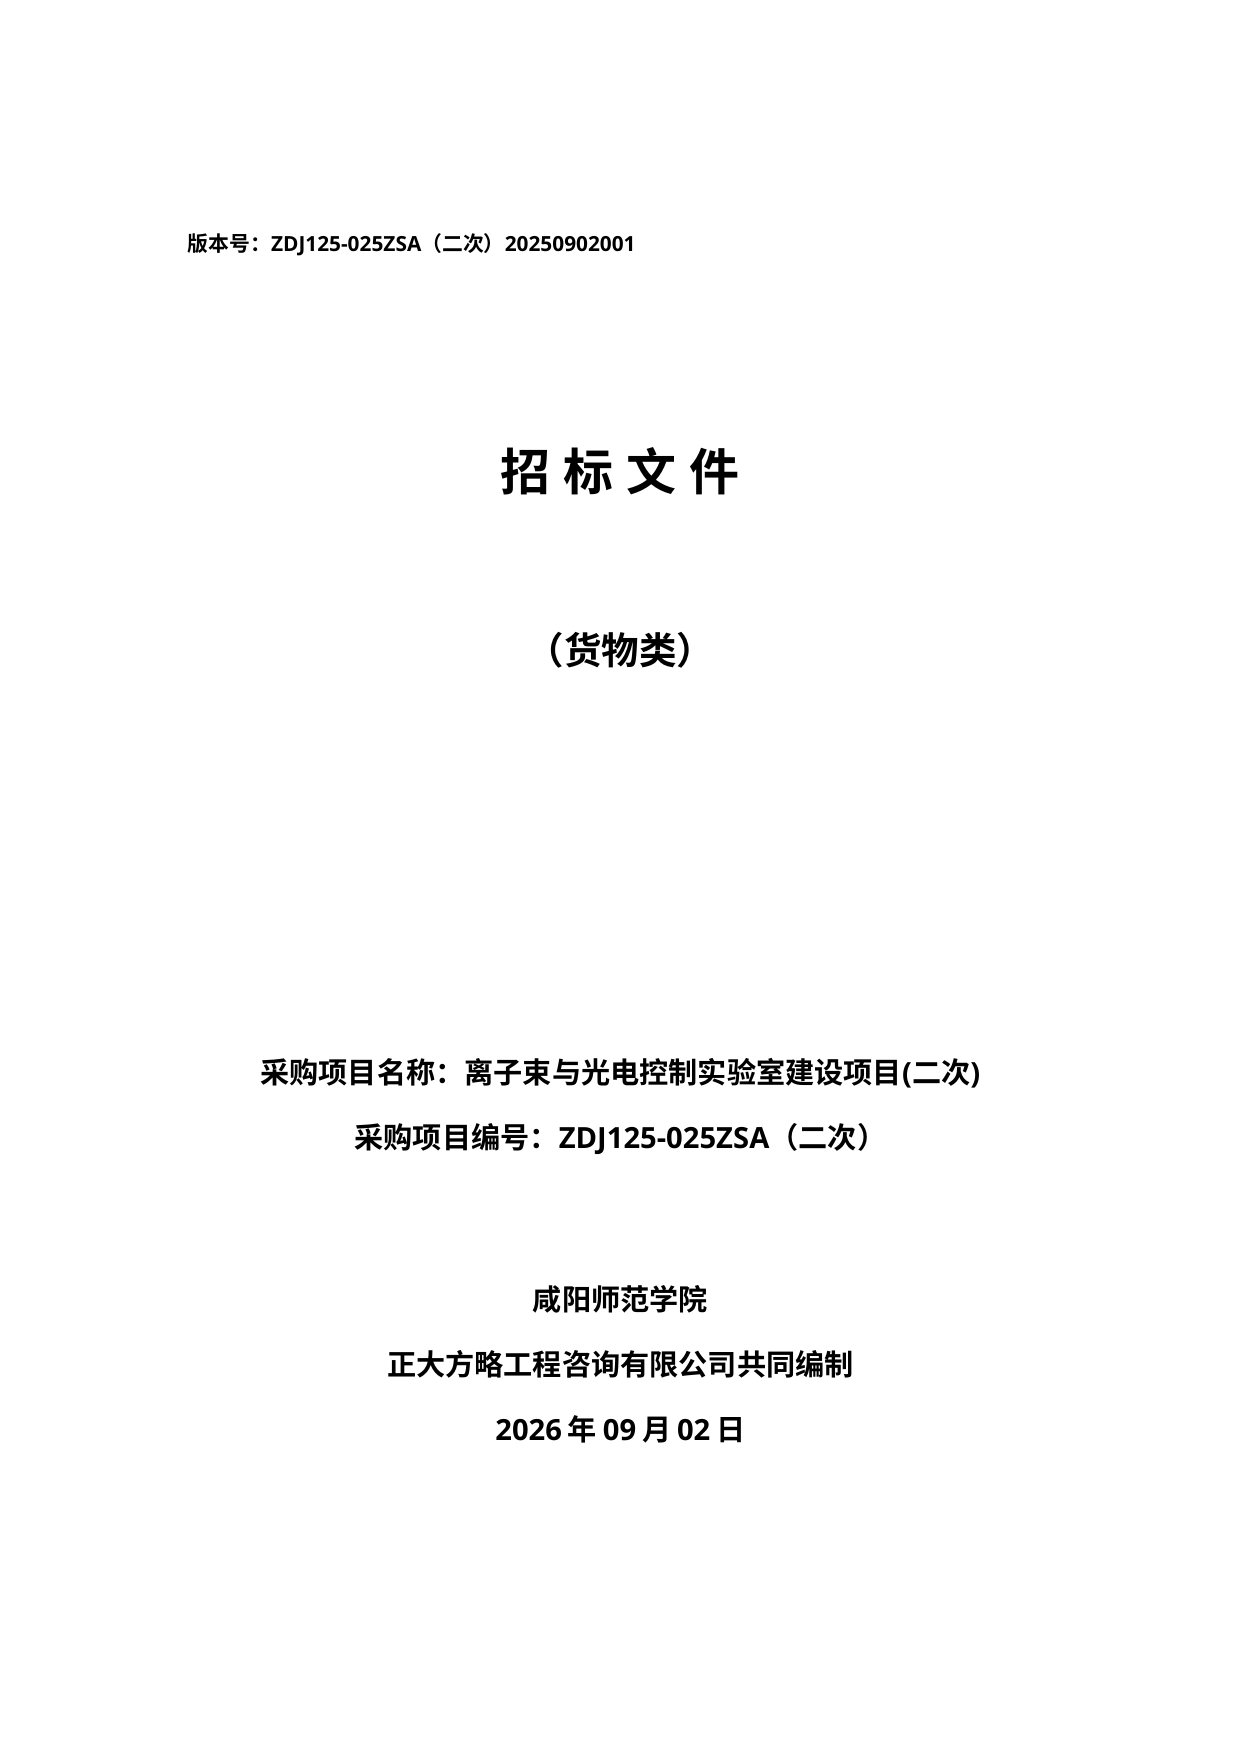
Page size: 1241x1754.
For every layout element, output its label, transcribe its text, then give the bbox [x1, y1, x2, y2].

text 招 标 文 件 [187, 422, 1053, 617]
text 版本号：ZDJ125-025ZSA（二次）20250902001 [187, 227, 1053, 422]
text 采购项目编号：ZDJ125-025ZSA（二次） [187, 1104, 1053, 1267]
text （货物类） [187, 617, 1053, 1039]
text 采购项目名称：离子束与光电控制实验室建设项目(二次) [187, 1039, 1053, 1104]
text 正大方略工程咨询有限公司共同编制 [187, 1332, 1053, 1397]
text 咸阳师范学院 [187, 1267, 1053, 1332]
text 2026年09月02日 [187, 1397, 1053, 1462]
